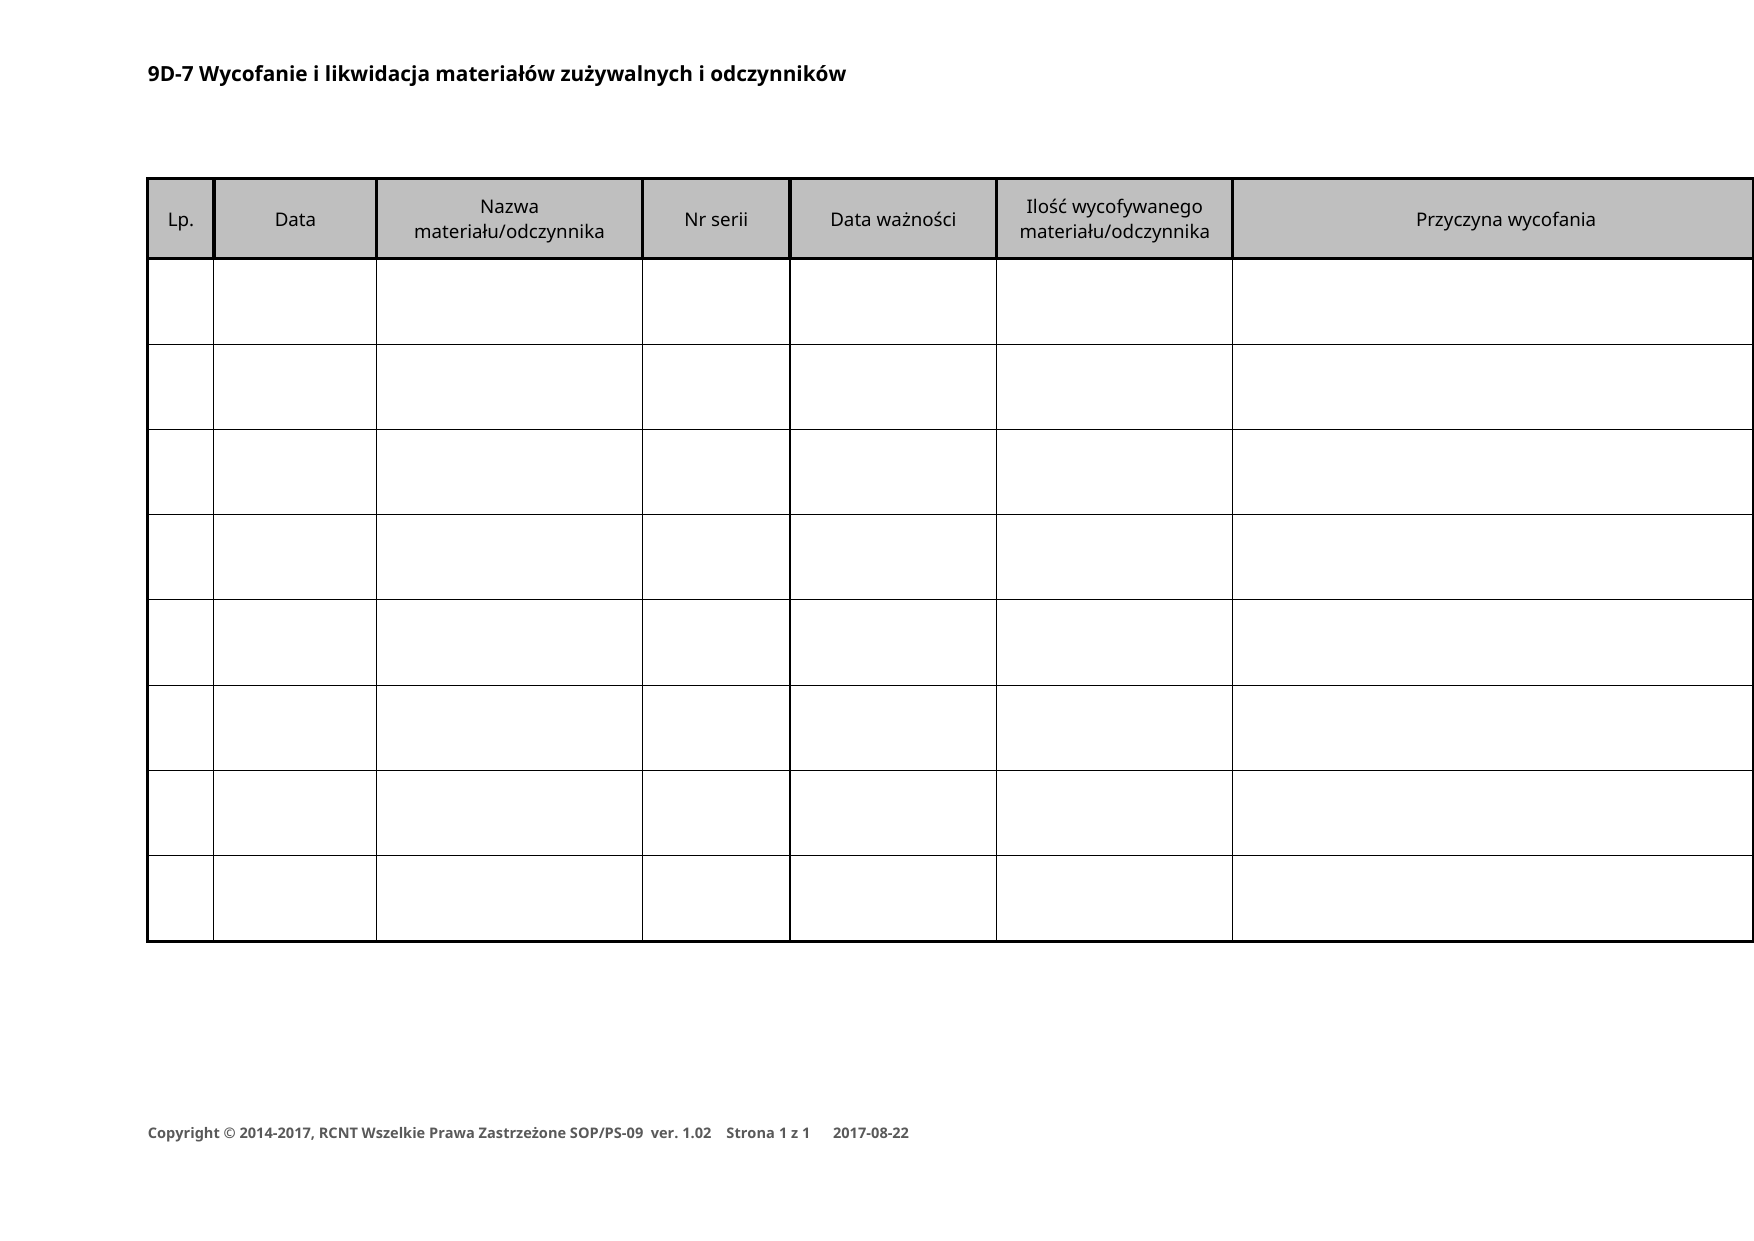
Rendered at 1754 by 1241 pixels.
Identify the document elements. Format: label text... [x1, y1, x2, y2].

table_cell [214, 260, 376, 344]
table_cell [377, 686, 642, 769]
table_cell [377, 771, 642, 855]
table_header Nazwa materiału/odczynnika [378, 180, 641, 257]
table_header Przyczyna wycofania [1234, 180, 1752, 257]
table_cell [643, 515, 789, 599]
table_cell [997, 771, 1232, 855]
table_cell [1233, 686, 1752, 769]
table_cell [791, 856, 996, 940]
table_cell [214, 345, 376, 429]
table_cell [214, 600, 376, 684]
table_cell [149, 771, 213, 855]
table_cell [791, 260, 996, 344]
table_cell [997, 686, 1232, 769]
table_cell [1233, 600, 1752, 684]
table_cell [997, 515, 1232, 599]
table_cell [643, 430, 789, 514]
table_cell [643, 771, 789, 855]
table_header Ilość wycofywanego materiału/odczynnika [998, 180, 1231, 257]
table_cell [643, 345, 789, 429]
table_cell [149, 515, 213, 599]
table_cell [643, 600, 789, 684]
table_header Nr serii [644, 180, 788, 257]
table_cell [997, 430, 1232, 514]
table_cell [377, 600, 642, 684]
table_cell [149, 345, 213, 429]
table_header Lp. [149, 180, 212, 257]
table_cell [1233, 771, 1752, 855]
table_header Data ważności [792, 180, 995, 257]
table_cell [791, 600, 996, 684]
table_cell [1233, 260, 1752, 344]
table_cell [1233, 856, 1752, 940]
table_cell [214, 515, 376, 599]
table_cell [214, 686, 376, 769]
table_cell [377, 515, 642, 599]
table_cell [214, 856, 376, 940]
table_cell [997, 600, 1232, 684]
table_cell [643, 686, 789, 769]
table_cell [377, 430, 642, 514]
table_cell [791, 430, 996, 514]
table_cell [214, 771, 376, 855]
table_cell [214, 430, 376, 514]
table_cell [377, 856, 642, 940]
table_cell [997, 856, 1232, 940]
table_cell [377, 345, 642, 429]
table_cell [791, 686, 996, 769]
table_cell [1233, 515, 1752, 599]
table_cell [377, 260, 642, 344]
table_cell [1233, 430, 1752, 514]
table_cell [149, 430, 213, 514]
table_cell [997, 260, 1232, 344]
table_cell [643, 260, 789, 344]
table_cell [997, 345, 1232, 429]
table_cell [791, 771, 996, 855]
table_cell [643, 856, 789, 940]
table_cell [791, 515, 996, 599]
table_cell [1233, 345, 1752, 429]
table_cell [149, 600, 213, 684]
table_cell [149, 686, 213, 769]
table_header Data [216, 180, 375, 257]
table_cell [791, 345, 996, 429]
table_cell [149, 856, 213, 940]
table_cell [149, 260, 213, 344]
